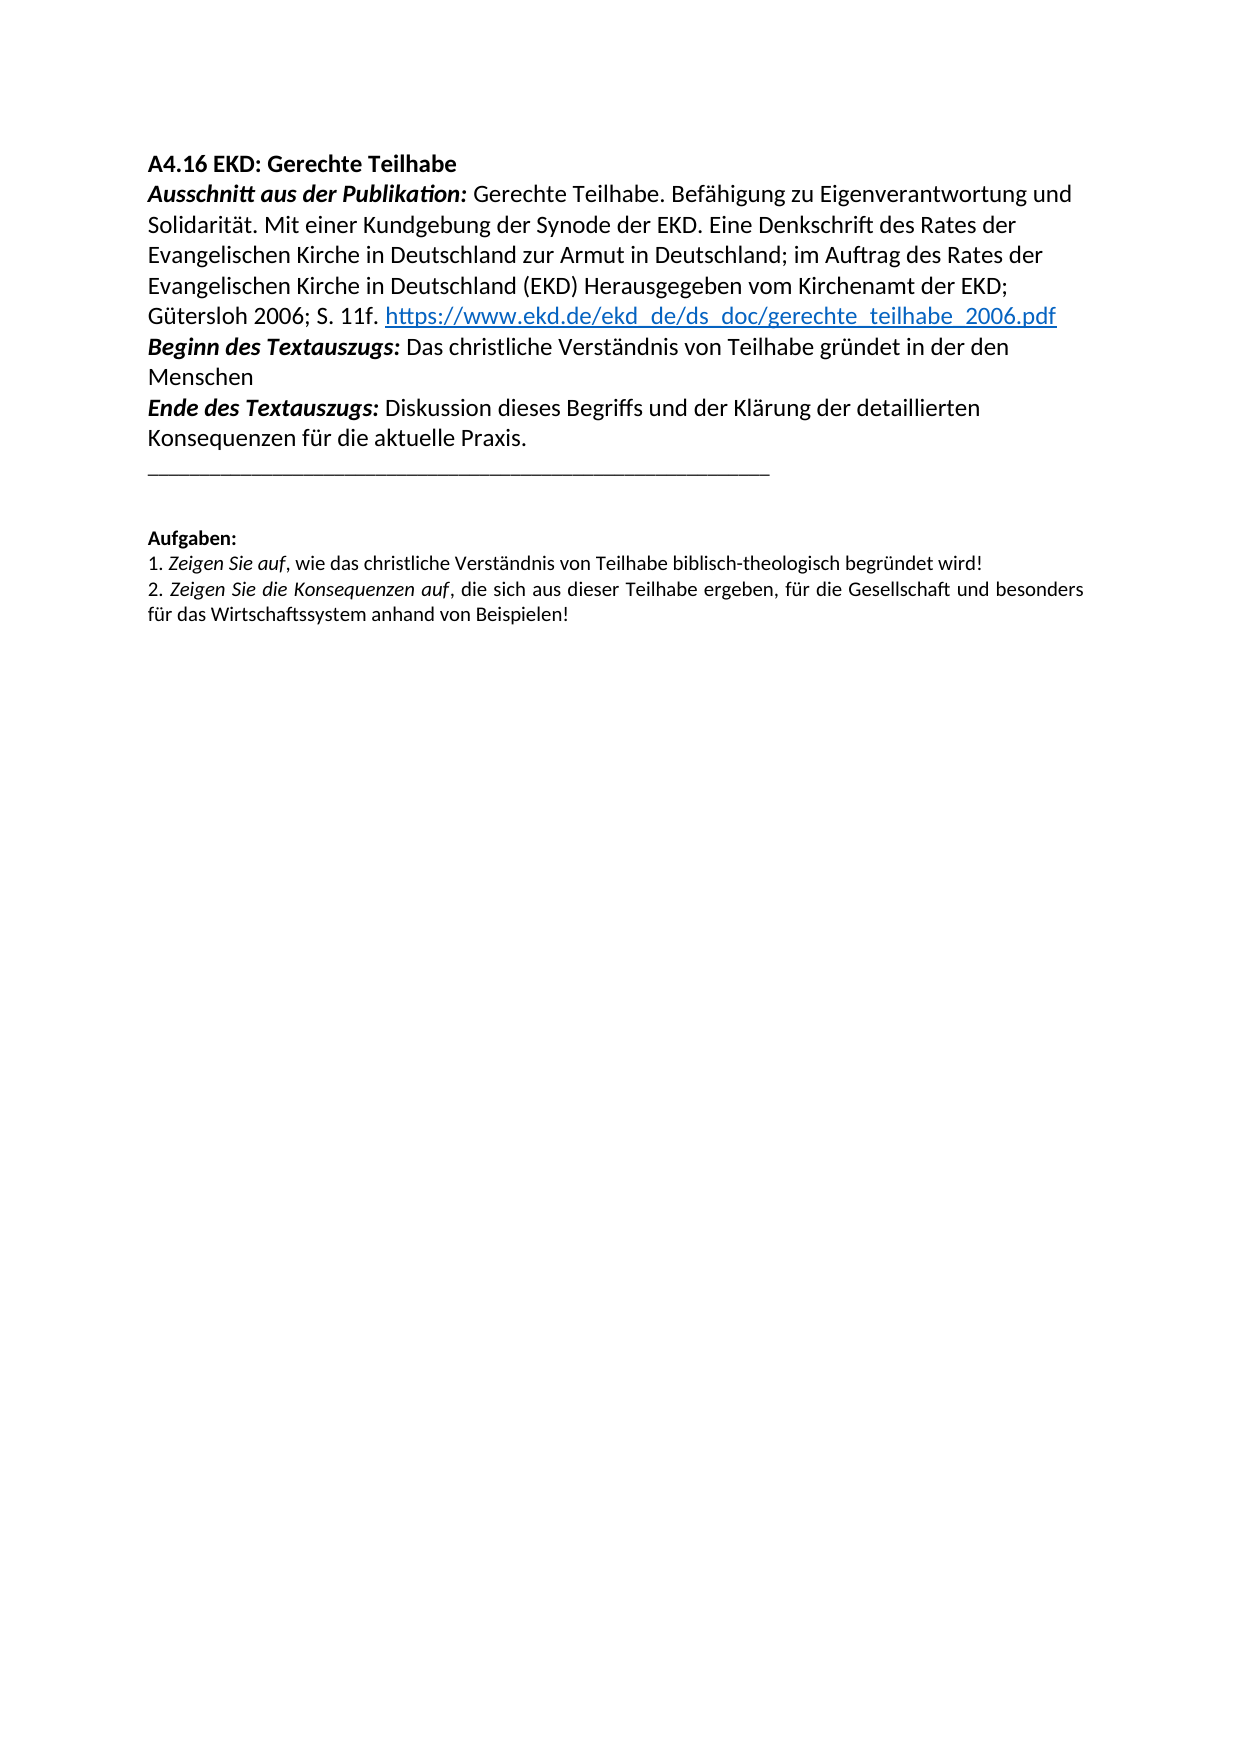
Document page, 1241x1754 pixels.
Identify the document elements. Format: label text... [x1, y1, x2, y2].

text Beginn des Textauszugs: Das christliche Verständnis von Teilhabe gründet in der den Menschen [148, 331, 1092, 392]
text Aufgaben: [148, 525, 1085, 550]
text Ausschnitt aus der Publikation: Gerechte Teilhabe. Befähigung zu Eigenverantwortung und Solidarität. Mit einer Kundgebung der Synode der EKD. Eine Denkschrift des Rates der Evangelischen Kirche in Deutschland zur Armut in Deutschland; im Auftrag des Rates der Evangelischen Kirche in Deutschland (EKD) Herausgegeben vom Kirchenamt der EKD; Gütersloh 2006; S. 11f. https://www.ekd.de/ekd_de/ds_doc/gerechte_teilhabe_2006.pdf [148, 178, 1092, 331]
text 2. Zeigen Sie die Konsequenzen auf, die sich aus dieser Teilhabe ergeben, für die Gesellschaft und besonders für das Wirtschaftssystem anhand von Beispielen! [148, 576, 1085, 627]
text ____________________________________________________________ [148, 453, 1092, 478]
text 1. Zeigen Sie auf, wie das christliche Verständnis von Teilhabe biblisch-theologisch begründet wird! [148, 550, 1085, 576]
text Ende des Textauszugs: Diskussion dieses Begriffs und der Klärung der detaillierten Konsequenzen für die aktuelle Praxis. [148, 392, 1092, 453]
text A4.16 EKD: Gerechte Teilhabe [148, 148, 1092, 178]
